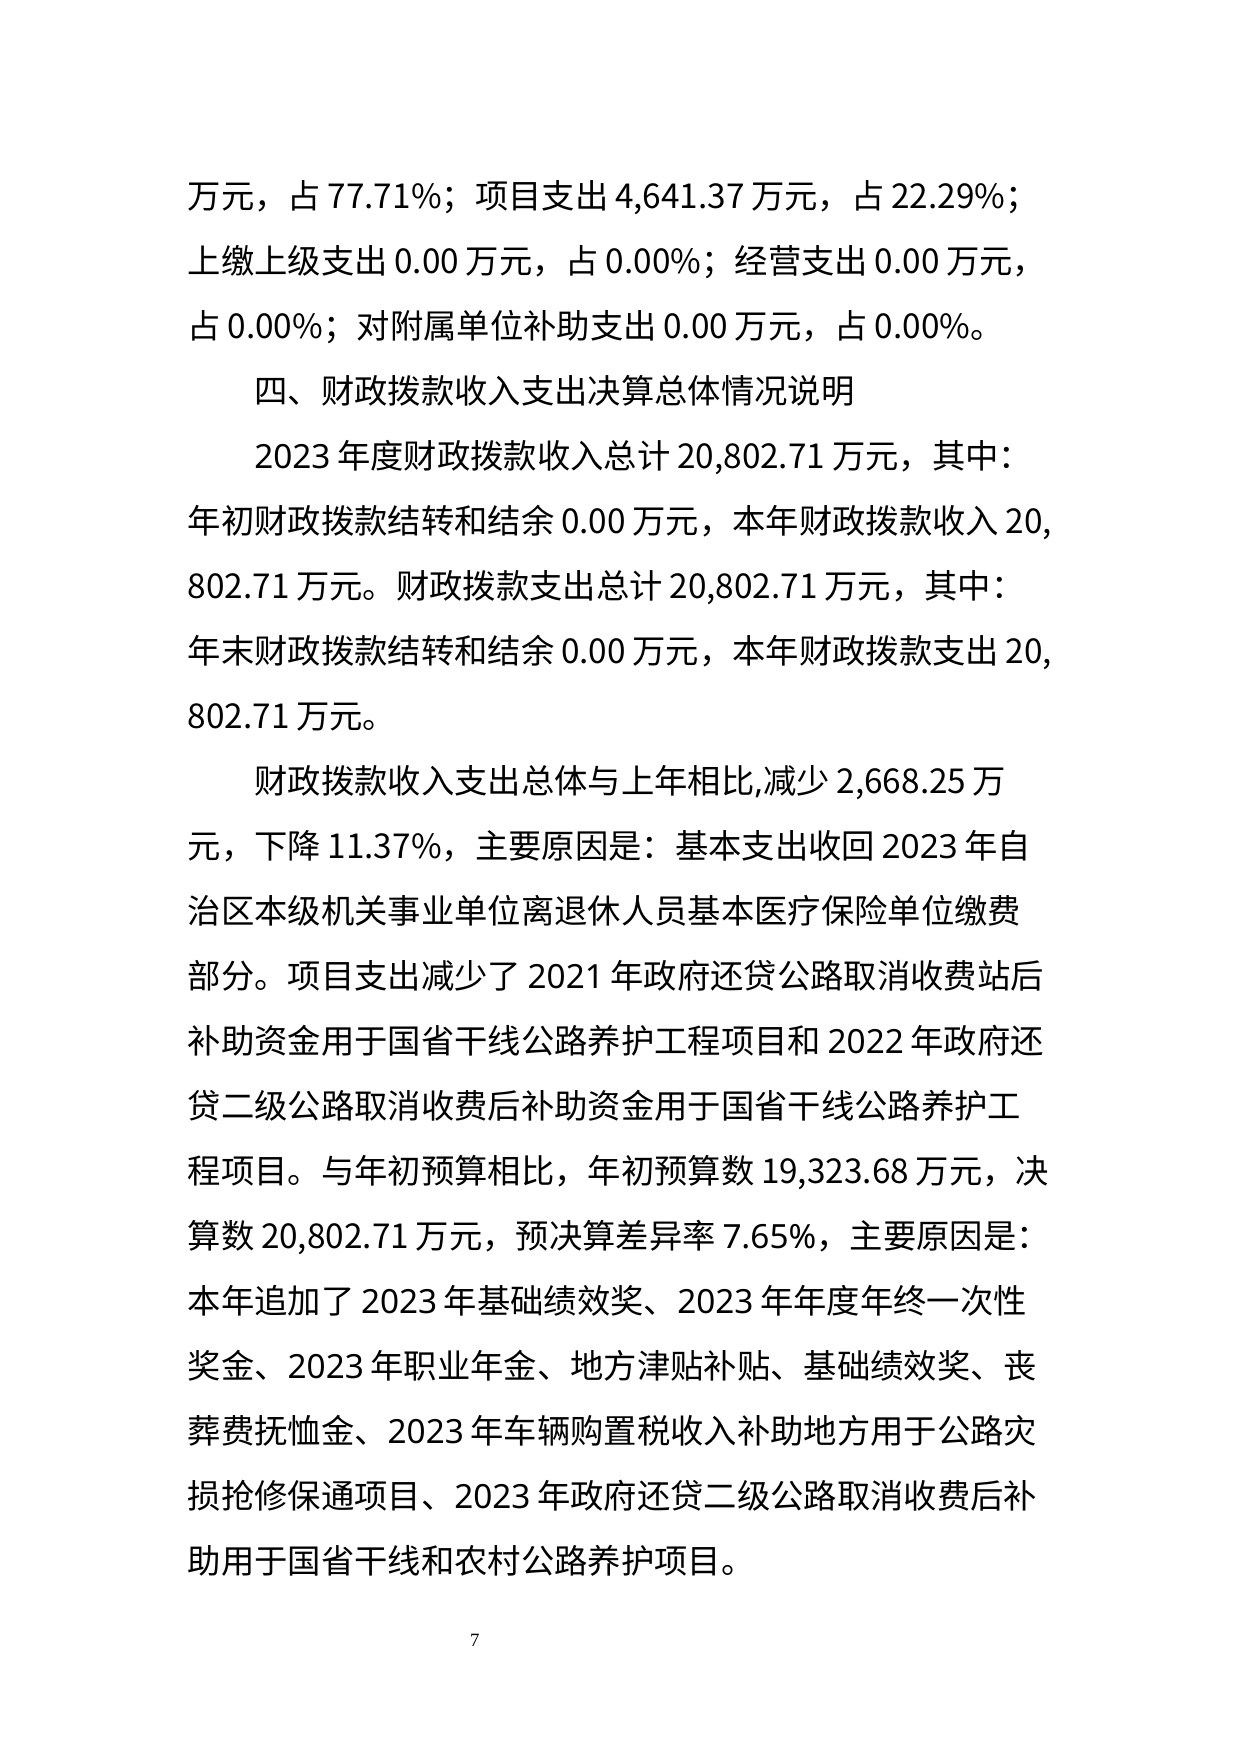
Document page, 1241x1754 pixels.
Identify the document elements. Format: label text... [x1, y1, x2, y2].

text 财政拨款收入支出总体与上年相比,减少2,668.25万元，下降11.37%，主要原因是：基本支出收回2023年自治区本级机关事业单位离退休人员基本医疗保险单位缴费部分。项目支出减少了2021年政府还贷公路取消收费站后补助资金用于国省干线公路养护工程项目和2022年政府还贷二级公路取消收费后补助资金用于国省干线公路养护工程项目。与年初预算相比，年初预算数19,323.68万元，决算数20,802.71万元，预决算差异率7.65%，主要原因是：本年追加了2023年基础绩效奖、2023年年度年终一次性奖金、2023年职业年金、地方津贴补贴、基础绩效奖、丧葬费抚恤金、2023年车辆购置税收入补助地方用于公路灾损抢修保通项目、2023年政府还贷二级公路取消收费后补助用于国省干线和农村公路养护项目。 [187, 747, 1053, 1592]
text 2023年度财政拨款收入总计20,802.71万元，其中：年初财政拨款结转和结余0.00万元，本年财政拨款收入20,802.71万元。财政拨款支出总计20,802.71万元，其中：年末财政拨款结转和结余0.00万元，本年财政拨款支出20,802.71万元。 [187, 422, 1053, 747]
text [187, 162, 1053, 357]
text 四、财政拨款收入支出决算总体情况说明 [187, 357, 1053, 422]
